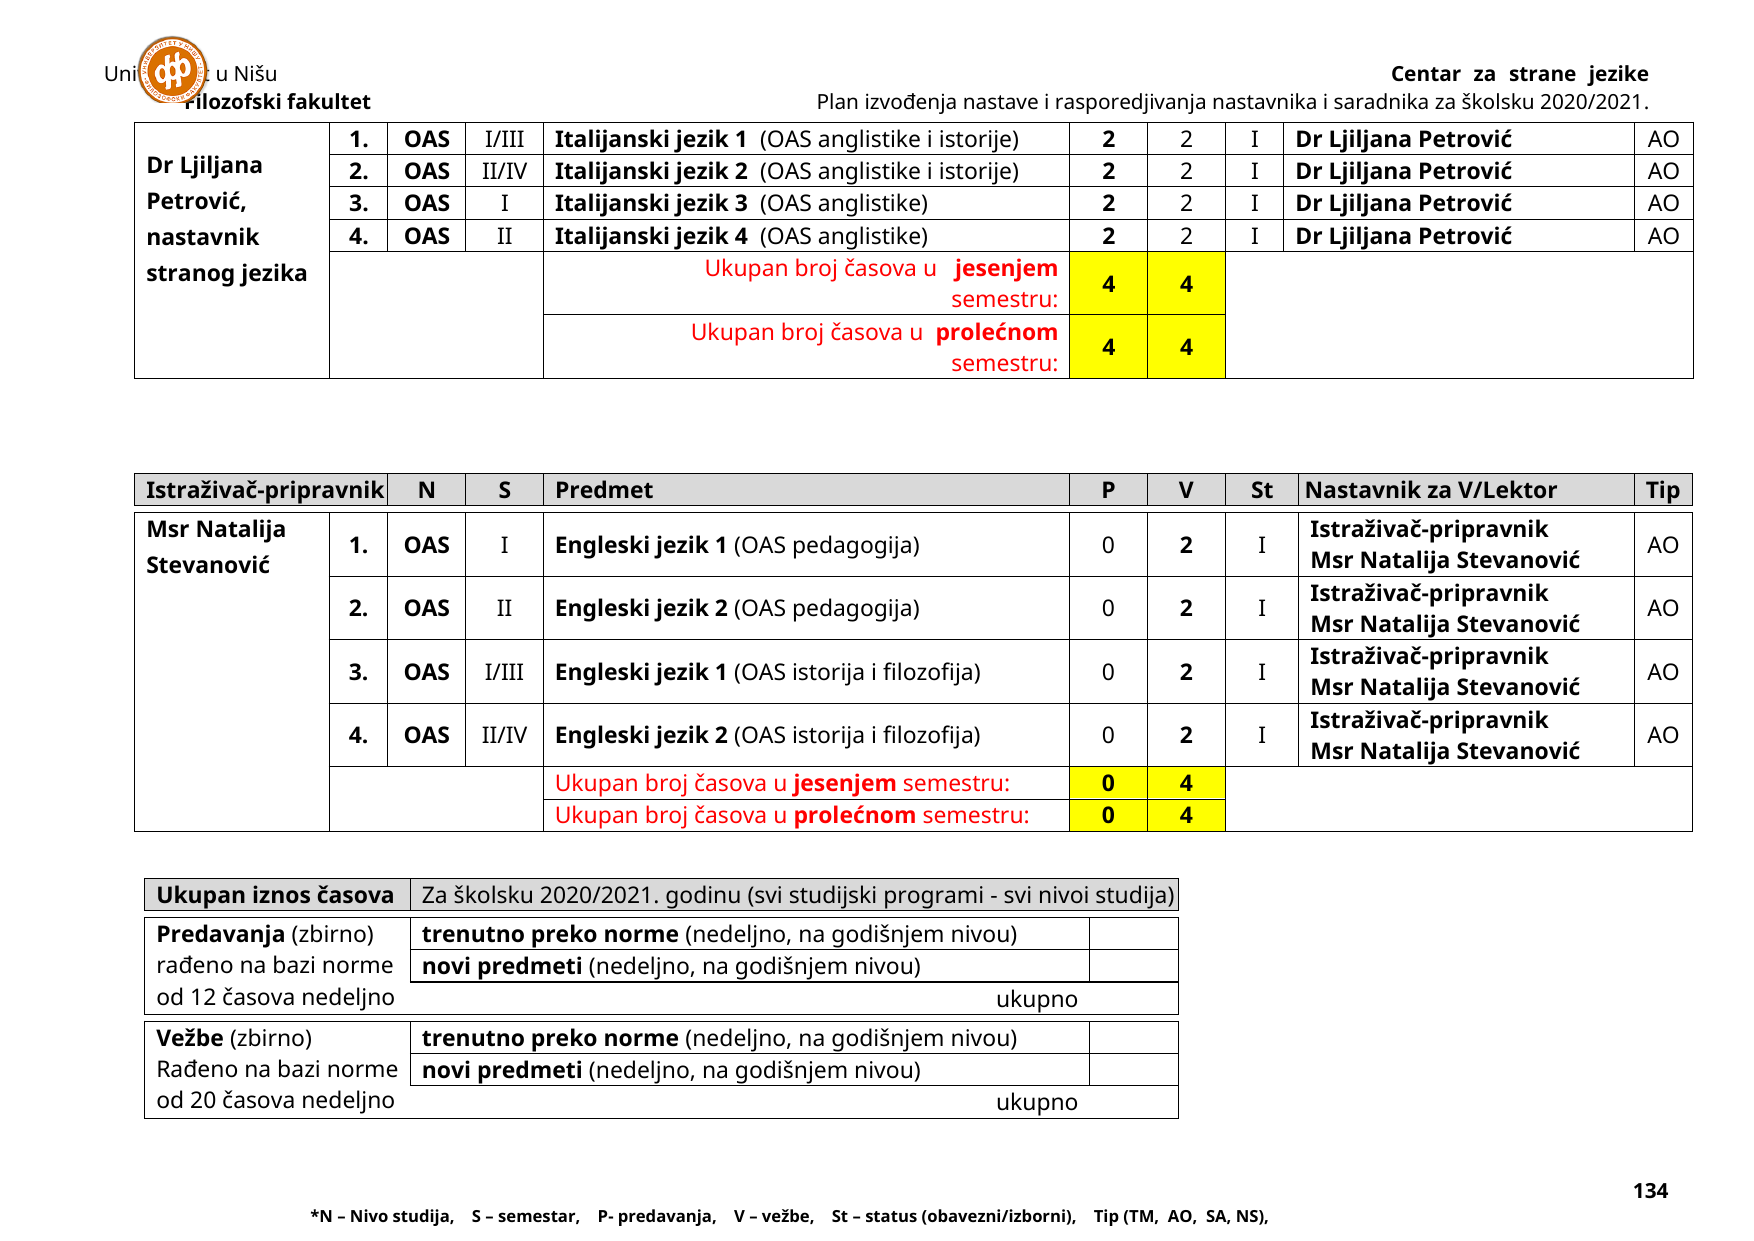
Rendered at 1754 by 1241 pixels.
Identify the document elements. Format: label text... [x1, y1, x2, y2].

table_cell Italijanski jezik 2 (OAS anglistike i istorije) [544, 155, 1069, 186]
table_cell Italijanski jezik 3 (OAS anglistike) [544, 187, 1069, 218]
table_cell 4 [1193, 767, 1225, 798]
table_cell II/IV [466, 704, 543, 766]
table_header I [1226, 513, 1298, 576]
table_cell 2 [1148, 640, 1225, 703]
table_header Tip [1635, 474, 1692, 505]
table_cell I [1226, 155, 1283, 186]
table_cell 2 [1148, 577, 1225, 639]
table_header AO [1635, 513, 1692, 576]
table_header Istraživač-pripravnik Msr Natalija Stevanović [1299, 513, 1634, 576]
table_cell Istraživač-pripravnik Msr Natalija Stevanović [1299, 577, 1634, 639]
table_cell Ukupan broj časova u jesenjem semestru: [544, 767, 1069, 798]
table_cell 0 [1070, 767, 1147, 798]
table_cell II [466, 220, 543, 251]
table_cell I [1226, 704, 1298, 766]
table_header trenutno preko norme (nedeljno, na godišnjem nivou) [411, 918, 1089, 949]
table_header Italijanski jezik 1 (OAS anglistike i istorije) [544, 123, 1069, 154]
table_cell 0 [1070, 577, 1147, 639]
table_cell [1090, 983, 1178, 1014]
table_cell Dr Ljiljana Petrović [1284, 220, 1634, 251]
table_cell ОАS [388, 187, 465, 218]
table_cell 2 [1148, 187, 1225, 218]
table_cell [1226, 767, 1692, 831]
table_header I [1226, 123, 1283, 154]
table_cell Engleski jezik 2 (OAS pedagogija) [544, 577, 1069, 639]
table_cell 2. [330, 155, 387, 186]
table_cell Ukupan broj časova u prolećnom semestru: [544, 315, 1069, 378]
table_header I [466, 513, 543, 576]
table_cell Dr Ljiljana Petrović [1284, 187, 1634, 218]
table_cell I/III [466, 640, 543, 703]
table_cell Ukupan broj časova u prolećnom semestru: [544, 800, 1069, 831]
table_cell 4 [1193, 800, 1225, 831]
table_cell Italijanski jezik 4 (OAS anglistike) [544, 220, 1069, 251]
table_header Predavanja (zbirno) rađeno na bazi norme od 12 časova nedeljno [145, 918, 410, 1014]
table_header Dr Ljiljana Petrović [1284, 123, 1634, 154]
table_cell I [1226, 220, 1283, 251]
table_cell 0 [1070, 704, 1147, 766]
table_cell I [466, 187, 543, 218]
table_header Ukupan iznos časova [145, 879, 410, 910]
table_cell I [1226, 577, 1298, 639]
table_cell 4 [1148, 252, 1225, 314]
table_header [1090, 918, 1178, 949]
table_header Vežbe (zbirno) Rađeno na bazi norme od 20 časova nedeljno [145, 1022, 410, 1117]
table_cell AO [1635, 640, 1692, 703]
table_cell ОАS [388, 220, 465, 251]
table_cell ОАS [388, 577, 465, 639]
table_header 1. [330, 513, 387, 576]
table_cell 2. [330, 577, 387, 639]
table_cell ukupno [410, 983, 1090, 1014]
table_header 1. [330, 123, 387, 154]
table_header Predmet [544, 474, 1069, 505]
table_cell 2 [1070, 187, 1147, 218]
table_header Dr Ljiljana Petrović, nastavnik stranog jezika [135, 123, 329, 378]
table_cell 4. [330, 704, 387, 766]
table_cell 4 [1070, 252, 1147, 314]
table_cell 3. [330, 187, 387, 218]
table_cell 2 [1148, 155, 1225, 186]
table_header Istraživač-pripravnik [135, 474, 387, 505]
table_cell 4 [1148, 767, 1180, 798]
table_cell Engleski jezik 2 (OAS istorija i filozofija) [544, 704, 1069, 766]
table_header Nastavnik za V/Lektor [1299, 474, 1634, 505]
table_cell 2 [1148, 704, 1225, 766]
table_cell II [466, 577, 543, 639]
table_header P [1070, 474, 1147, 505]
table_cell [1090, 950, 1178, 981]
table_cell 4 [1070, 315, 1147, 378]
table_cell novi predmeti (nedeljno, na godišnjem nivou) [411, 1054, 1089, 1085]
table_cell AO [1635, 187, 1693, 218]
table_cell [330, 252, 543, 378]
table_header ОАS [388, 123, 465, 154]
table_cell 0 [1070, 640, 1147, 703]
table_header I/III [466, 123, 543, 154]
table_header N [388, 474, 465, 505]
table_cell ОАS [388, 155, 465, 186]
table_cell 2 [1070, 220, 1147, 251]
table_cell AO [1635, 220, 1693, 251]
table_cell I [1226, 640, 1298, 703]
table_cell AO [1635, 155, 1693, 186]
table_cell ОАS [388, 640, 465, 703]
table_cell Istraživač-pripravnik Msr Natalija Stevanović [1299, 704, 1634, 766]
table_cell Dr Ljiljana Petrović [1284, 155, 1634, 186]
table_cell 3. [330, 640, 387, 703]
table_header Engleski jezik 1 (OAS pedagogija) [544, 513, 1069, 576]
table_cell I [1226, 187, 1283, 218]
table_cell [1090, 1054, 1178, 1085]
table_cell ОАS [388, 704, 465, 766]
table_cell [1090, 1086, 1178, 1117]
table_cell 4. [330, 220, 387, 251]
table_header trenutno preko norme (nedeljno, na godišnjem nivou) [411, 1022, 1089, 1053]
table_cell 2 [1148, 220, 1225, 251]
picture [136, 34, 212, 103]
table_header AO [1635, 123, 1693, 154]
table_header 2 [1148, 513, 1225, 576]
table_cell II/IV [466, 155, 543, 186]
table_header S [466, 474, 543, 505]
table_cell Ukupan broj časova u jesenjem semestru: [544, 252, 1069, 314]
table_cell 0 [1070, 800, 1147, 831]
table_header ОАS [388, 513, 465, 576]
table_cell Engleski jezik 1 (OAS istorija i filozofija) [544, 640, 1069, 703]
table_header St [1226, 474, 1298, 505]
table_header 2 [1148, 123, 1225, 154]
table_cell AO [1635, 704, 1692, 766]
table_header Msr Natalija Stevanović [135, 513, 329, 831]
table_cell AO [1635, 577, 1692, 639]
table_cell 4 [1148, 315, 1225, 378]
table_header V [1148, 474, 1225, 505]
table_cell 4 [1148, 800, 1180, 831]
table_cell 2 [1070, 155, 1147, 186]
table_header Za školsku 2020/2021. godinu (svi studijski programi - svi nivoi studija) [411, 879, 1178, 910]
table_header 0 [1070, 513, 1147, 576]
table_cell [1226, 252, 1693, 378]
table_cell novi predmeti (nedeljno, na godišnjem nivou) [411, 950, 1089, 981]
table_header 2 [1070, 123, 1147, 154]
table_cell Istraživač-pripravnik Msr Natalija Stevanović [1299, 640, 1634, 703]
table_header [1090, 1022, 1178, 1053]
table_cell [330, 767, 543, 831]
table_cell ukupno [410, 1086, 1090, 1117]
